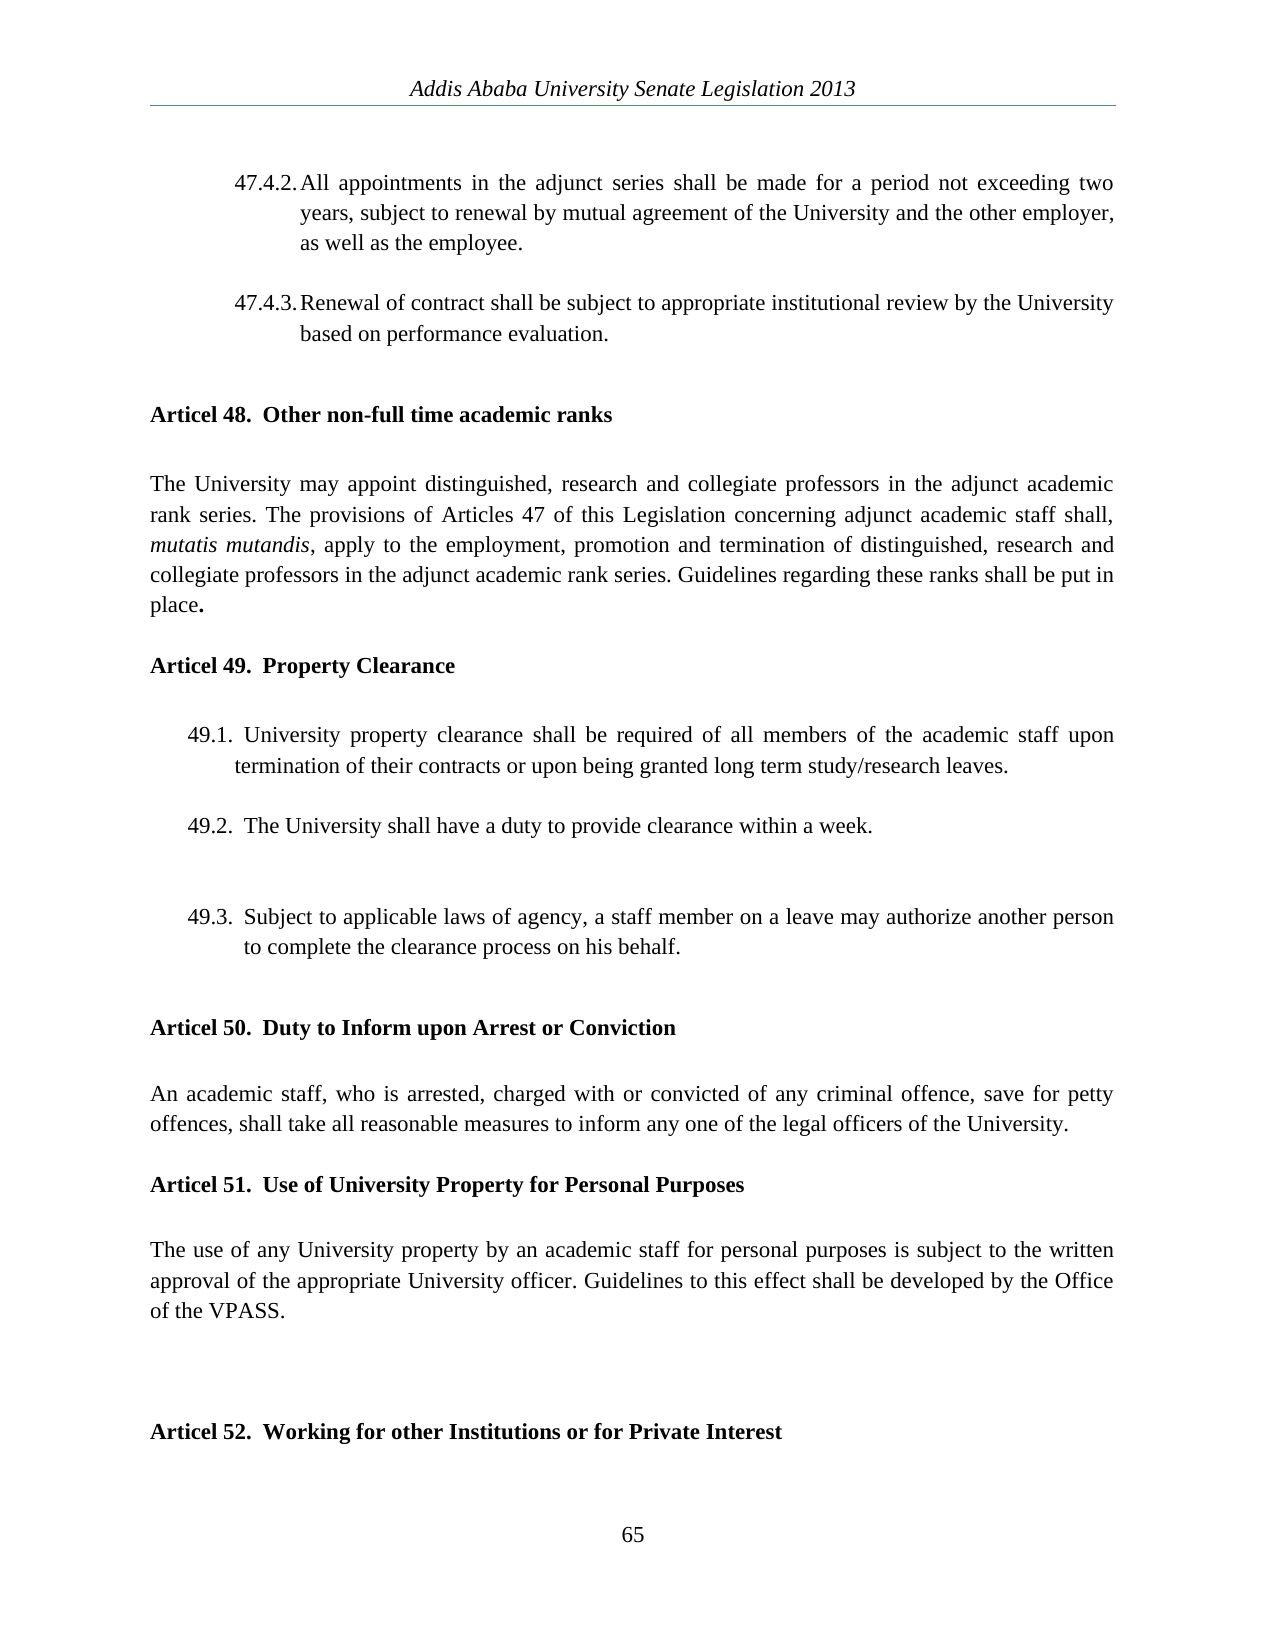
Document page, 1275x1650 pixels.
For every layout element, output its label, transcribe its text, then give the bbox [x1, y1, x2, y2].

list Duty to Inform upon Arrest or Conviction [150, 1014, 1116, 1041]
list University property clearance shall be required of all members of the academic staff upon termination of their contracts or upon being granted long term study/research leaves. [187, 721, 1116, 778]
list Renewal of contract shall be subject to appropriate institutional review by the University based on performance evaluation. [234, 289, 1116, 346]
text The use of any University property by an academic staff for personal purposes is subject to the written approval of the appropriate University officer. Guidelines to this effect shall be developed by the Office of the VPASS. [150, 1236, 1116, 1323]
list The University shall have a duty to provide clearance within a week. [187, 812, 1116, 838]
list Subject to applicable laws of agency, a staff member on a leave may authorize another person to complete the clearance process on his behalf. [187, 903, 1116, 959]
list Working for other Institutions or for Private Interest [150, 1418, 1116, 1444]
list Property Clearance [150, 652, 1116, 678]
list Use of University Property for Personal Purposes [150, 1171, 1116, 1197]
list All appointments in the adjunct series shall be made for a period not exceeding two years, subject to renewal by mutual agreement of the University and the other employer, as well as the employee. [234, 168, 1116, 255]
text The University may appoint distinguished, research and collegiate professors in the adjunct academic rank series. The provisions of Articles 47 of this Legislation concerning adjunct academic staff shall, mutatis mutandis, apply to the employment, promotion and termination of distinguished, research and collegiate professors in the adjunct academic rank series. Guidelines regarding these ranks shall be put in place. [150, 471, 1116, 618]
text An academic staff, who is arrested, charged with or convicted of any criminal offence, save for petty offences, shall take all reasonable measures to inform any one of the legal officers of the University. [150, 1080, 1116, 1137]
list Other non-full time academic ranks [150, 401, 1116, 427]
